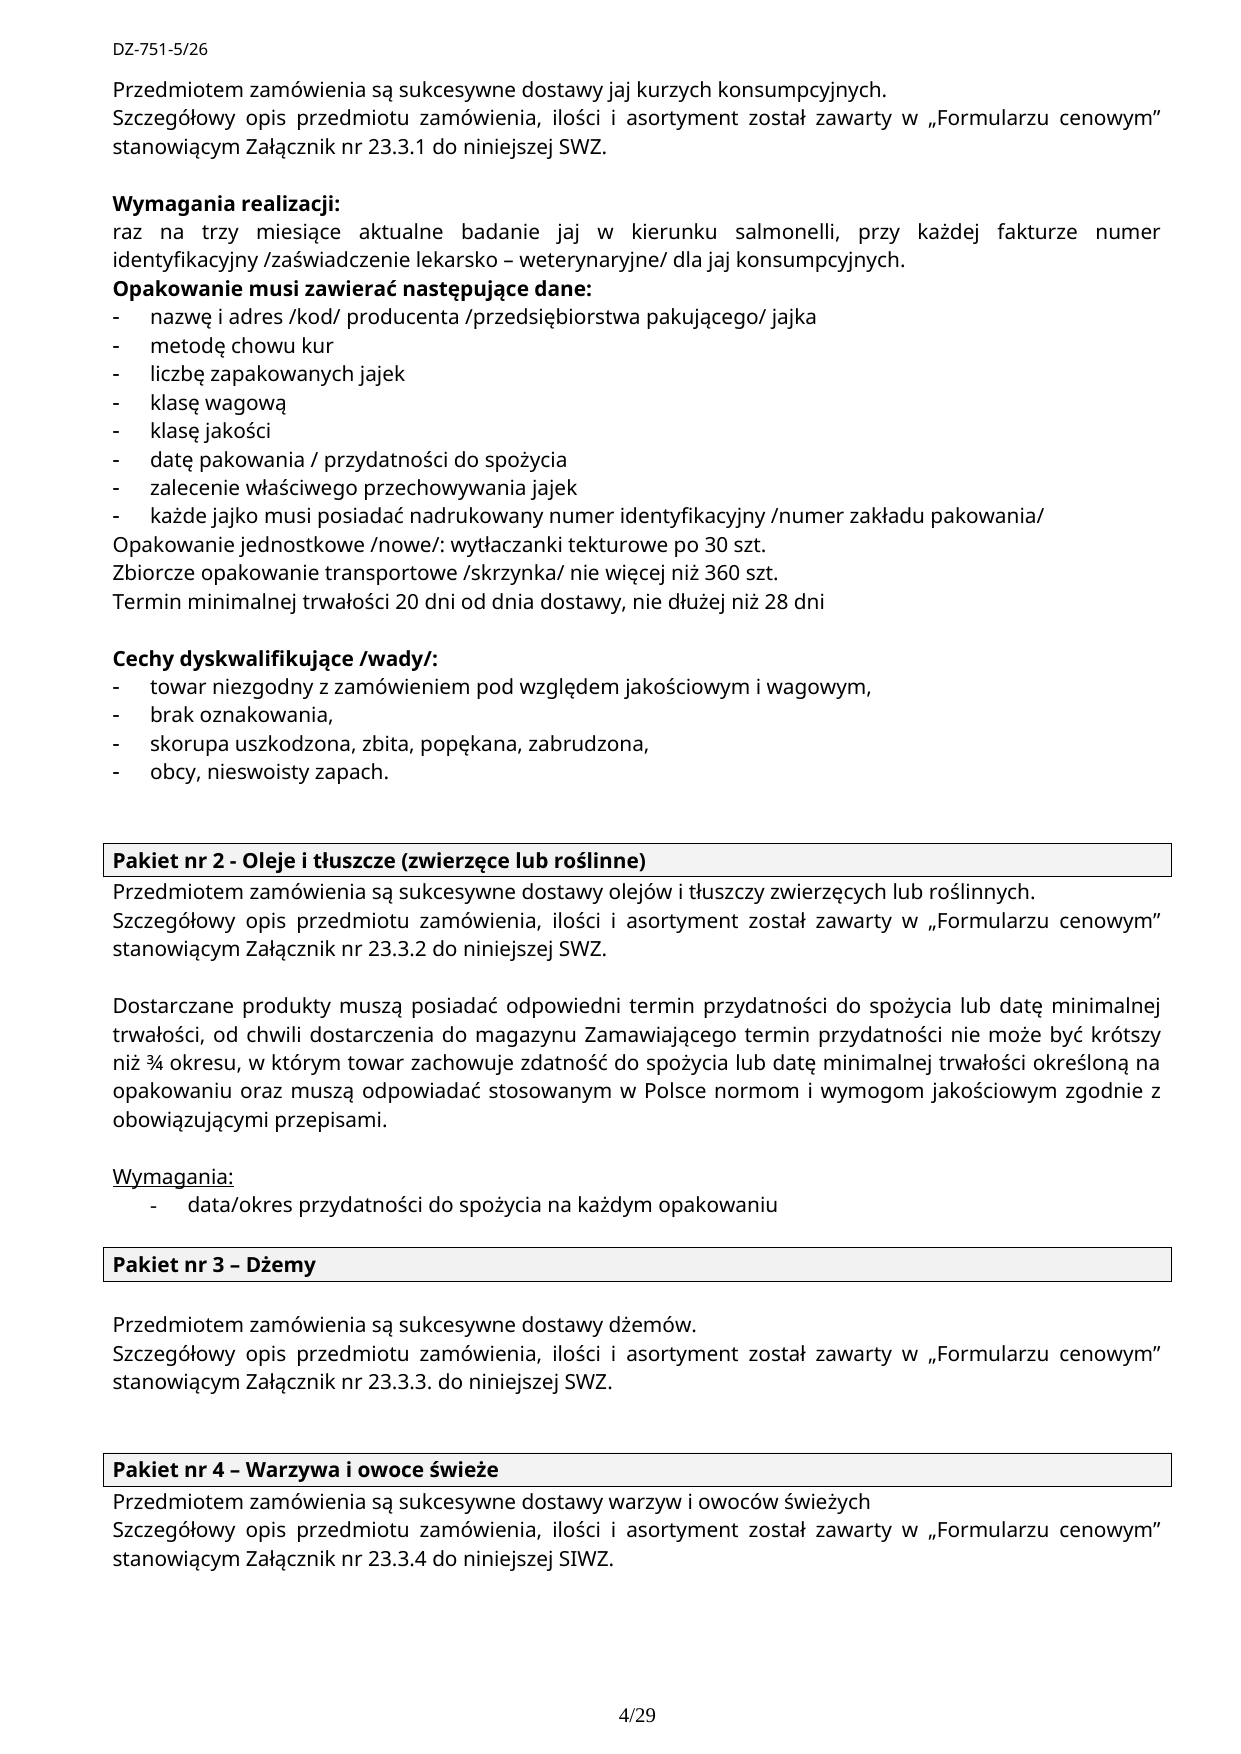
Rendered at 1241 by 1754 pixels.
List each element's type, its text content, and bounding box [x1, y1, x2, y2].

text Szczegółowy opis przedmiotu zamówienia, ilości i asortyment został zawarty w „Formularzu cenowym” stanowiącym Załącznik nr 23.3.4 do niniejszej SIWZ. [112, 1516, 1162, 1572]
list zalecenie właściwego przechowywania jajek [112, 473, 1162, 502]
list klasę jakości [112, 416, 1162, 445]
text Zbiorcze opakowanie transportowe /skrzynka/ nie więcej niż 360 szt. [112, 558, 1162, 587]
text Przedmiotem zamówienia są sukcesywne dostawy olejów i tłuszczy zwierzęcych lub roślinnych. [112, 877, 1162, 906]
text Szczegółowy opis przedmiotu zamówienia, ilości i asortyment został zawarty w „Formularzu cenowym” stanowiącym Załącznik nr 23.3.1 do niniejszej SWZ. [112, 103, 1162, 160]
list towar niezgodny z zamówieniem pod względem jakościowym i wagowym, [112, 672, 1162, 701]
text Opakowanie jednostkowe /nowe/: wytłaczanki tekturowe po 30 szt. [112, 530, 1162, 558]
text Cechy dyskwalifikujące /wady/: [112, 644, 1162, 672]
list nazwę i adres /kod/ producenta /przedsiębiorstwa pakującego/ jajka [112, 302, 1162, 331]
text Przedmiotem zamówienia są sukcesywne dostawy dżemów. [112, 1310, 1162, 1339]
list skorupa uszkodzona, zbita, popękana, zabrudzona, [112, 729, 1162, 757]
list datę pakowania / przydatności do spożycia [112, 445, 1162, 473]
text Pakiet nr 4 – Warzywa i owoce świeże [104, 1454, 1171, 1486]
text Dostarczane produkty muszą posiadać odpowiedni termin przydatności do spożycia lub datę minimalnej trwałości, od chwili dostarczenia do magazynu Zamawiającego termin przydatności nie może być krótszy niż ¾ okresu, w którym towar zachowuje zdatność do spożycia lub datę minimalnej trwałości określoną na opakowaniu oraz muszą odpowiadać stosowanym w Polsce normom i wymogom jakościowym zgodnie z obowiązującymi przepisami. [112, 991, 1162, 1133]
text Pakiet nr 3 – Dżemy [104, 1248, 1171, 1281]
text Szczegółowy opis przedmiotu zamówienia, ilości i asortyment został zawarty w „Formularzu cenowym” stanowiącym Załącznik nr 23.3.3. do niniejszej SWZ. [112, 1339, 1162, 1396]
text Przedmiotem zamówienia są sukcesywne dostawy warzyw i owoców świeżych [112, 1487, 1162, 1516]
list klasę wagową [112, 388, 1162, 416]
text Przedmiotem zamówienia są sukcesywne dostawy jaj kurzych konsumpcyjnych. [112, 75, 1162, 103]
list metodę chowu kur [112, 331, 1162, 359]
list brak oznakowania, [112, 701, 1162, 729]
list data/okres przydatności do spożycia na każdym opakowaniu [150, 1190, 1162, 1219]
text Pakiet nr 2 - Oleje i tłuszcze (zwierzęce lub roślinne) [104, 844, 1171, 876]
text Opakowanie musi zawierać następujące dane: [112, 274, 1162, 302]
list obcy, nieswoisty zapach. [112, 757, 1162, 786]
text Szczegółowy opis przedmiotu zamówienia, ilości i asortyment został zawarty w „Formularzu cenowym” stanowiącym Załącznik nr 23.3.2 do niniejszej SWZ. [112, 906, 1162, 963]
text Wymagania: [112, 1162, 1162, 1190]
text Wymagania realizacji: [112, 189, 1162, 217]
list liczbę zapakowanych jajek [112, 359, 1162, 388]
text Termin minimalnej trwałości 20 dni od dnia dostawy, nie dłużej niż 28 dni [112, 587, 1162, 615]
list każde jajko musi posiadać nadrukowany numer identyfikacyjny /numer zakładu pakowania/ [112, 502, 1162, 530]
text raz na trzy miesiące aktualne badanie jaj w kierunku salmonelli, przy każdej fakturze numer identyfikacyjny /zaświadczenie lekarsko – weterynaryjne/ dla jaj konsumpcyjnych. [112, 217, 1162, 274]
